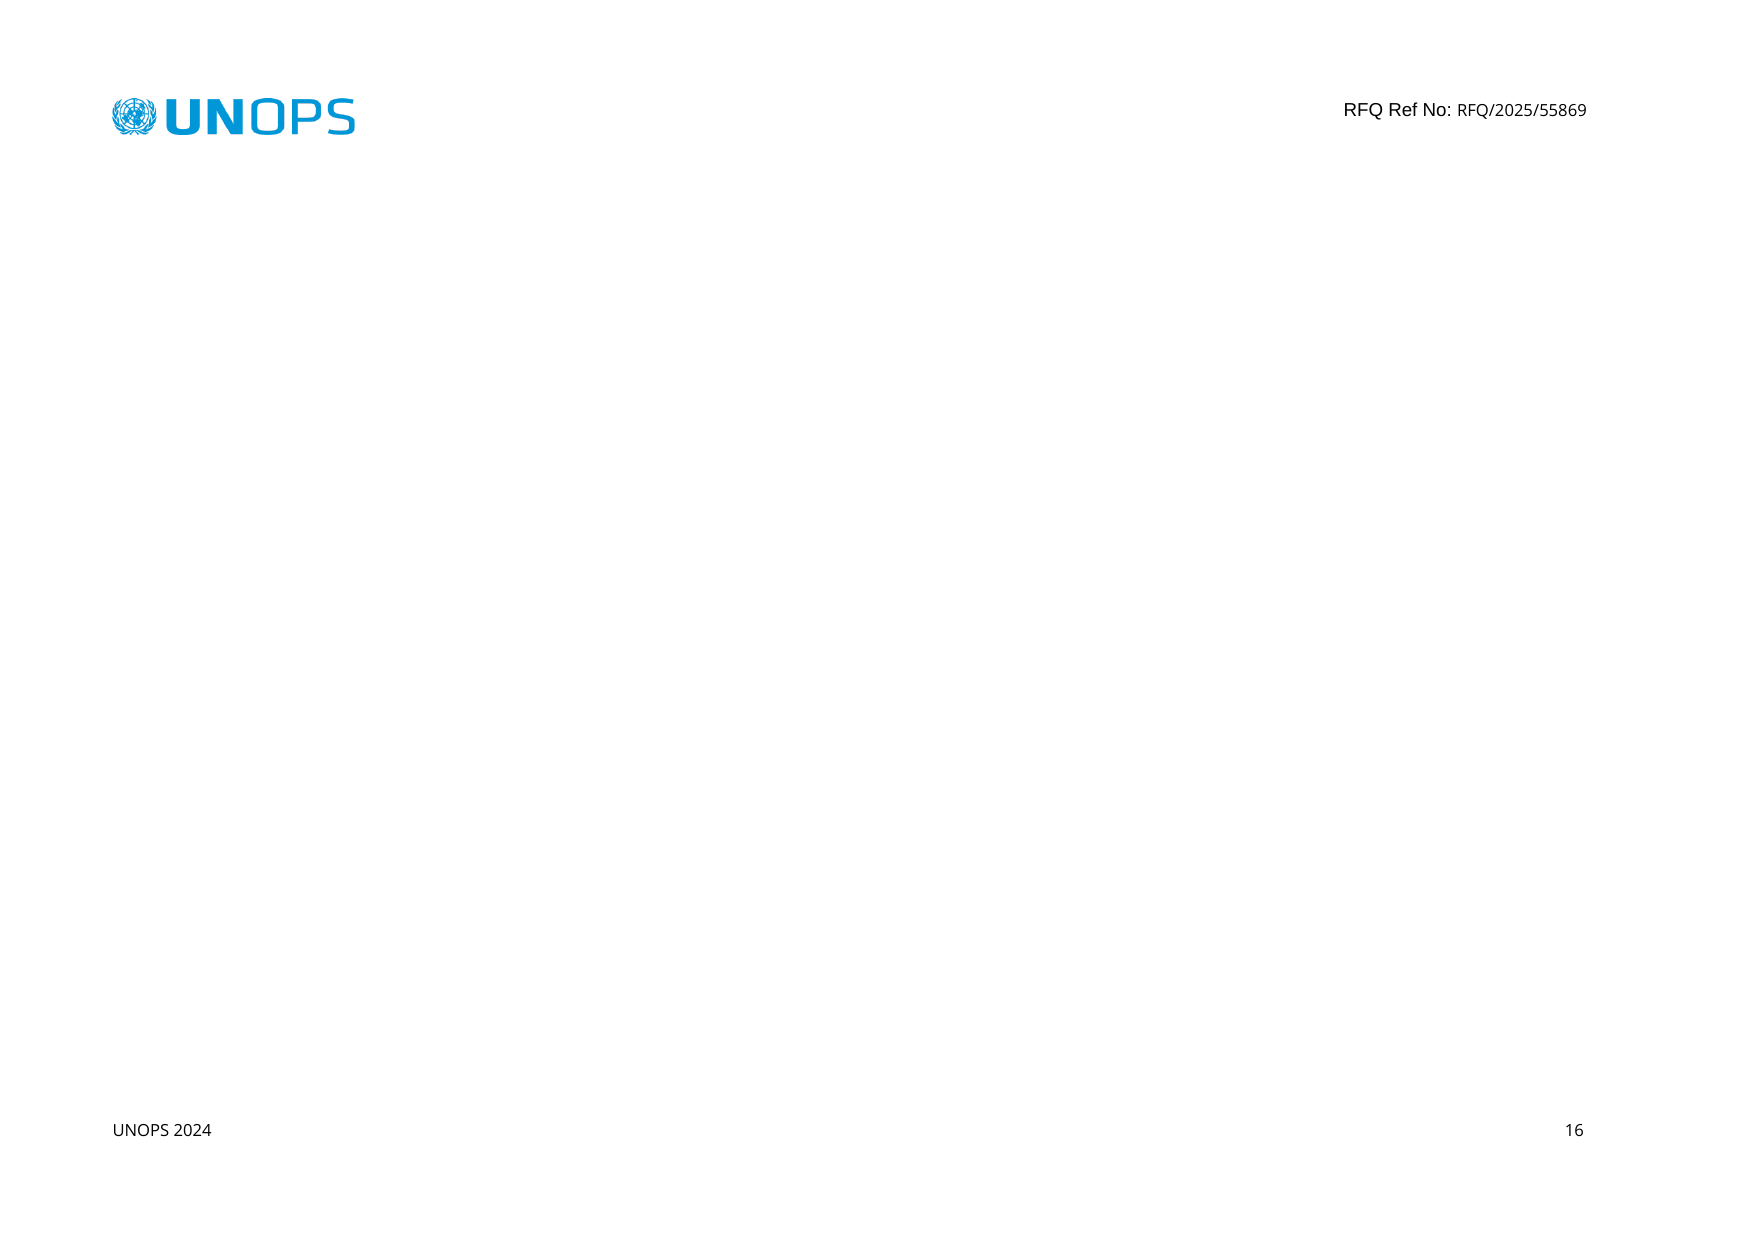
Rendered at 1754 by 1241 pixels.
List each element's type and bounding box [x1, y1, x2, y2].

picture [217, 114, 230, 135]
picture [143, 109, 151, 125]
picture [276, 98, 348, 135]
picture [334, 98, 355, 118]
picture [112, 122, 121, 135]
picture [136, 98, 259, 135]
picture [258, 103, 277, 130]
picture [125, 124, 136, 135]
picture [298, 104, 315, 117]
picture [112, 98, 133, 119]
